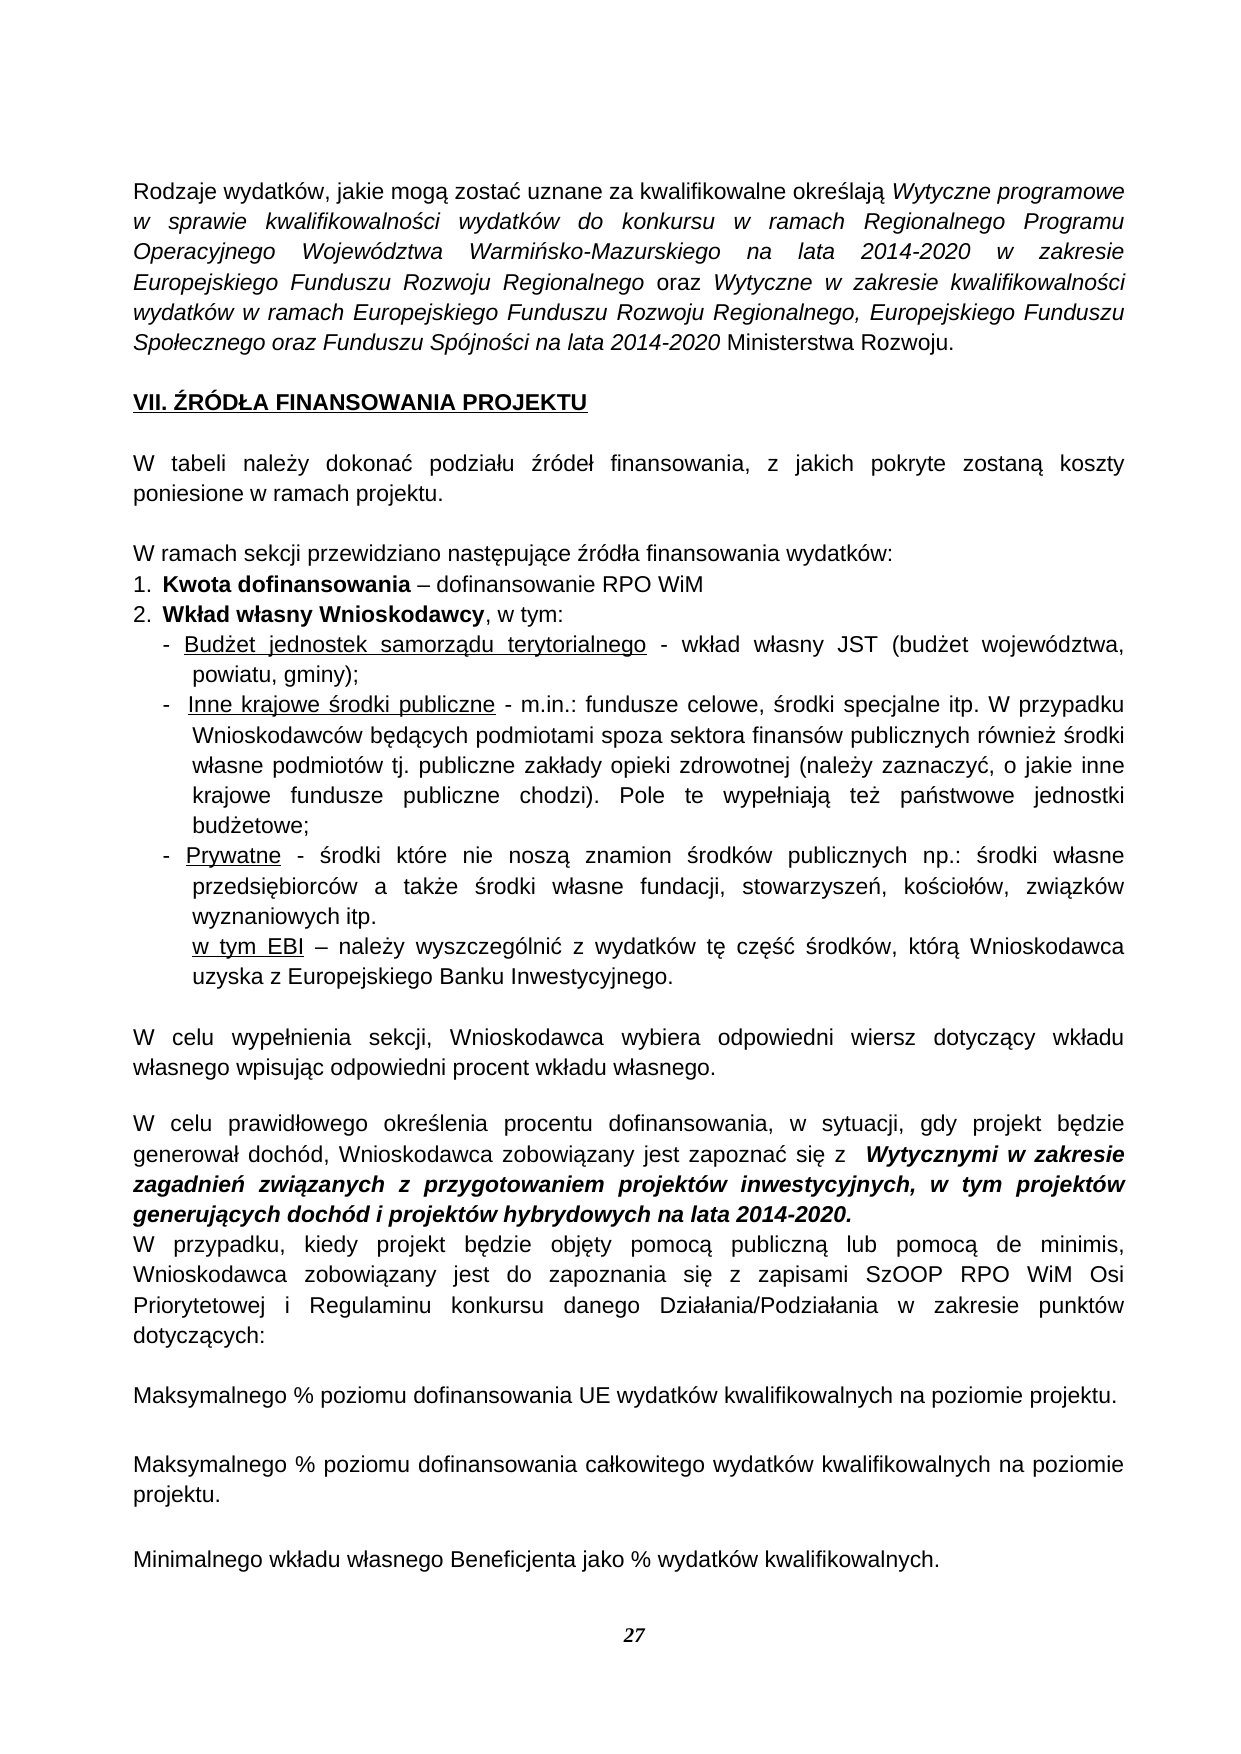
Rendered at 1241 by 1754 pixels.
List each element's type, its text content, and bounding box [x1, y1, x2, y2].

text W celu wypełnienia sekcji, Wnioskodawca wybiera odpowiedni wiersz dotyczący wkładu własnego wpisując odpowiedni procent wkładu własnego. [133, 1024, 1125, 1080]
text VII. ŹRÓDŁA FINANSOWANIA PROJEKTU [133, 389, 1125, 416]
text Maksymalnego % poziomu dofinansowania całkowitego wydatków kwalifikowalnych na poziomie projektu. [133, 1451, 1125, 1508]
text W tabeli należy dokonać podziału źródeł finansowania, z jakich pokryte zostaną koszty poniesione w ramach projektu. [133, 450, 1125, 506]
text W przypadku, kiedy projekt będzie objęty pomocą publiczną lub pomocą de minimis, Wnioskodawca zobowiązany jest do zapoznania się z zapisami SzOOP RPO WiM Osi Priorytetowej i Regulaminu konkursu danego Działania/Podziałania w zakresie punktów dotyczących: [133, 1231, 1125, 1348]
text W celu prawidłowego określenia procentu dofinansowania, w sytuacji, gdy projekt będzie generował dochód, Wnioskodawca zobowiązany jest zapoznać się z Wytycznymi w zakresie zagadnień związanych z przygotowaniem projektów inwestycyjnych, w tym projektów generujących dochód i projektów hybrydowych na lata 2014-2020. [133, 1110, 1125, 1227]
text W ramach sekcji przewidziano następujące źródła finansowania wydatków: [133, 540, 1125, 567]
text - Budżet jednostek samorządu terytorialnego - wkład własny JST (budżet województwa, powiatu, gminy); [162, 631, 1125, 687]
text w tym EBI – należy wyszczególnić z wydatków tę część środków, którą Wnioskodawca uzyska z Europejskiego Banku Inwestycyjnego. [192, 933, 1125, 989]
text Maksymalnego % poziomu dofinansowania UE wydatków kwalifikowalnych na poziomie projektu. [133, 1382, 1125, 1409]
text - Prywatne - środki które nie noszą znamion środków publicznych np.: środki własne przedsiębiorców a także środki własne fundacji, stowarzyszeń, kościołów, związków wyznaniowych itp. [162, 842, 1125, 929]
text Minimalnego wkładu własnego Beneficjenta jako % wydatków kwalifikowalnych. [133, 1546, 1125, 1572]
text - Inne krajowe środki publiczne - m.in.: fundusze celowe, środki specjalne itp. W przypadku Wnioskodawców będących podmiotami spoza sektora finansów publicznych również środki własne podmiotów tj. publiczne zakłady opieki zdrowotnej (należy zaznaczyć, o jakie inne krajowe fundusze publiczne chodzi). Pole te wypełniają też państwowe jednostki budżetowe; [162, 691, 1125, 838]
text Rodzaje wydatków, jakie mogą zostać uznane za kwalifikowalne określają Wytyczne programowe w sprawie kwalifikowalności wydatków do konkursu w ramach Regionalnego Programu Operacyjnego Województwa Warmińsko-Mazurskiego na lata 2014-2020 w zakresie Europejskiego Funduszu Rozwoju Regionalnego oraz Wytyczne w zakresie kwalifikowalności wydatków w ramach Europejskiego Funduszu Rozwoju Regionalnego, Europejskiego Funduszu Społecznego oraz Funduszu Spójności na lata 2014-2020 Ministerstwa Rozwoju. [133, 178, 1125, 355]
list Wkład własny Wnioskodawcy, w tym: [133, 601, 1125, 627]
list Kwota dofinansowania – dofinansowanie RPO WiM [133, 571, 1125, 597]
